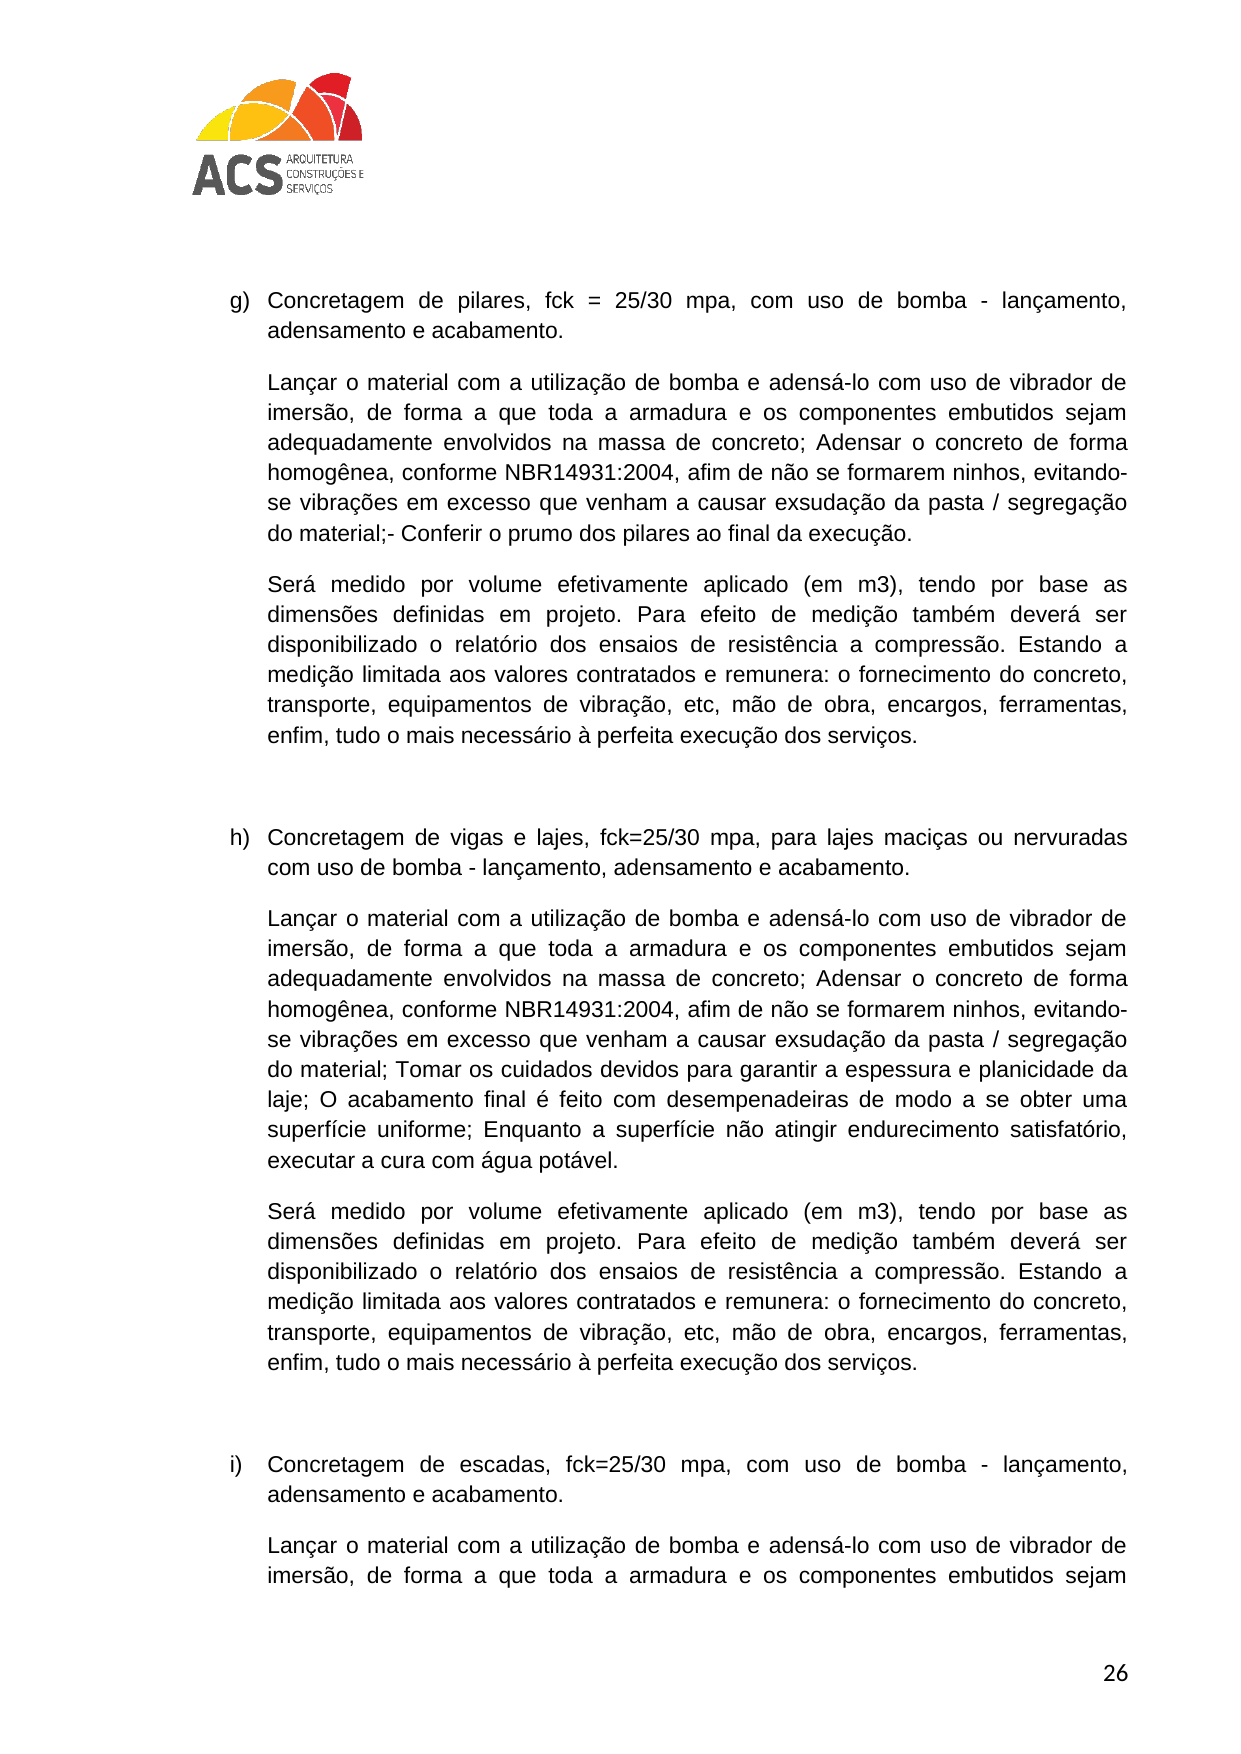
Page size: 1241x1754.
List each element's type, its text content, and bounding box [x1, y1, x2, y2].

text Lançar o material com a utilização de bomba e adensá-lo com uso de vibrador de imersão, de forma a que toda a armadura e os componentes embutidos sejam adequadamente envolvidos na massa de concreto; Adensar o concreto de forma homogênea, conforme NBR14931:2004, afim de não se formarem ninhos, evitando-se vibrações em excesso que venham a causar exsudação da pasta / segregação do material;- Conferir o prumo dos pilares ao final da execução. [267, 368, 1128, 546]
picture [192, 73, 364, 195]
list Concretagem de escadas, fck=25/30 mpa, com uso de bomba - lançamento, adensamento e acabamento. [229, 1451, 1128, 1507]
list Concretagem de pilares, fck = 25/30 mpa, com uso de bomba - lançamento, adensamento e acabamento. [229, 287, 1128, 344]
list Concretagem de vigas e lajes, fck=25/30 mpa, para lajes maciças ou nervuradas com uso de bomba - lançamento, adensamento e acabamento. [229, 824, 1128, 880]
